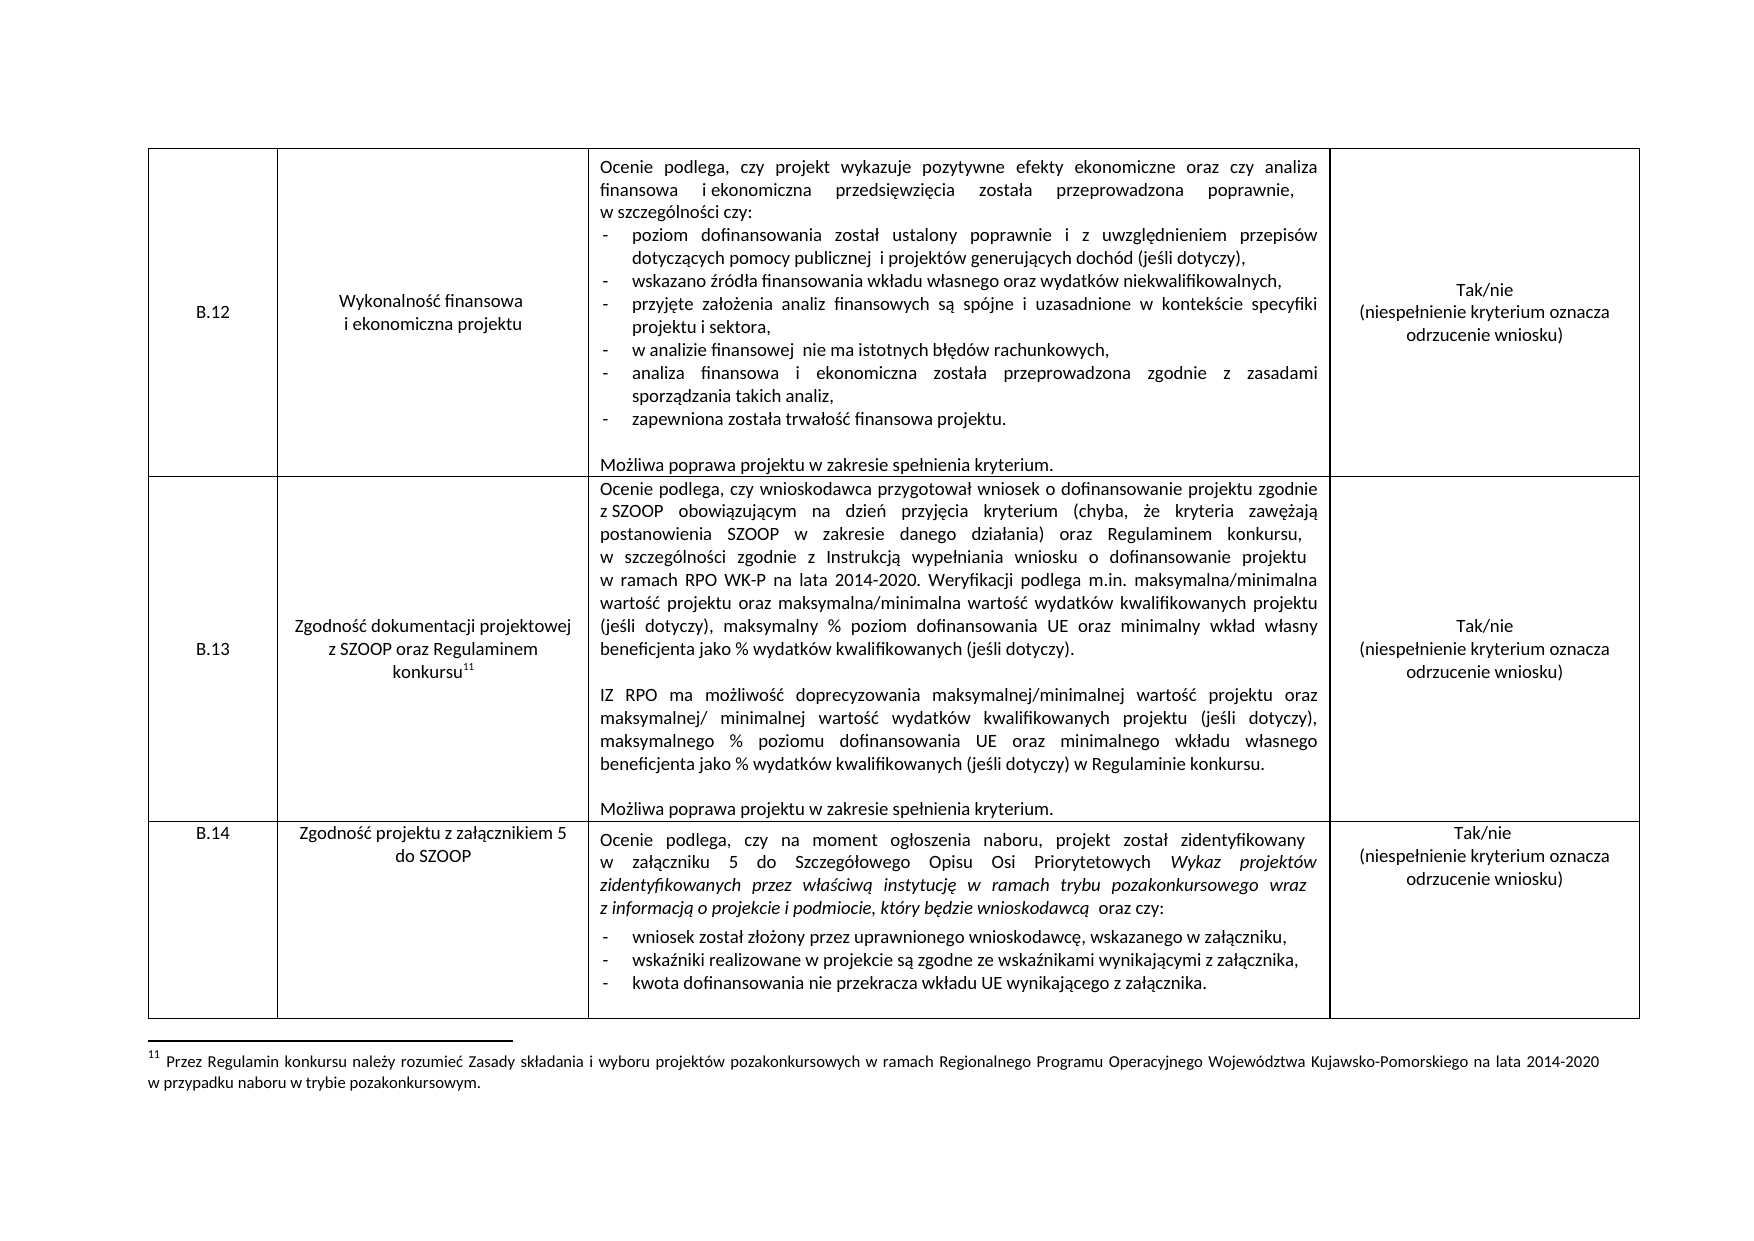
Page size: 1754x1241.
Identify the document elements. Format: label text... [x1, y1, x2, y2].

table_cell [1331, 822, 1639, 1017]
table_cell B.14 [149, 822, 277, 1017]
table_cell B.12 [149, 149, 277, 476]
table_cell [589, 822, 1329, 1017]
table_cell Ocenie podlega, czy wnioskodawca przygotował wniosek o dofinansowanie projektu zgodnie z SZOOP obowiązującym na dzień przyjęcia kryterium (chyba, że kryteria zawężają postanowienia SZOOP w zakresie danego działania) oraz Regulaminem konkursu, w szczególności zgodnie z Instrukcją wypełniania wniosku o dofinansowanie projektu w ramach RPO WK-P na lata 2014-2020. Weryfikacji podlega m.in. maksymalna/minimalna wartość projektu oraz maksymalna/minimalna wartość wydatków kwalifikowanych projektu (jeśli dotyczy), maksymalny % poziom dofinansowania UE oraz minimalny wkład własny beneficjenta jako % wydatków kwalifikowanych (jeśli dotyczy). IZ RPO ma możliwość doprecyzowania maksymalnej/minimalnej wartość projektu oraz maksymalnej/ minimalnej wartość wydatków kwalifikowanych projektu (jeśli dotyczy), maksymalnego % poziomu dofinansowania UE oraz minimalnego wkładu własnego beneficjenta jako % wydatków kwalifikowanych (jeśli dotyczy) w Regulaminie konkursu. Możliwa poprawa projektu w zakresie spełnienia kryterium. [589, 477, 1329, 821]
table_cell Wykonalność finansowa i ekonomiczna projektu [278, 149, 588, 476]
table_cell B.13 [149, 477, 277, 821]
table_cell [278, 822, 588, 1017]
table_cell Tak/nie (niespełnienie kryterium oznacza odrzucenie wniosku) [1331, 477, 1639, 821]
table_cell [1331, 149, 1639, 476]
table_cell Zgodność dokumentacji projektowej z SZOOP oraz Regulaminem konkursu [278, 477, 588, 821]
table_cell Ocenie podlega, czy projekt wykazuje pozytywne efekty ekonomiczne oraz czy analiza finansowa i ekonomiczna przedsięwzięcia została przeprowadzona poprawnie, w szczególności czy: poziom dofinansowania został ustalony poprawnie i z uwzględnieniem przepisów dotyczących pomocy publicznej i projektów generujących dochód (jeśli dotyczy), wskazano źródła finansowania wkładu własnego oraz wydatków niekwalifikowalnych, przyjęte założenia analiz finansowych są spójne i uzasadnione w kontekście specyfiki projektu i sektora, w analizie finansowej nie ma istotnych błędów rachunkowych, analiza finansowa i ekonomiczna została przeprowadzona zgodnie z zasadami sporządzania takich analiz, zapewniona została trwałość finansowa projektu. Możliwa poprawa projektu w zakresie spełnienia kryterium. [589, 149, 1329, 476]
